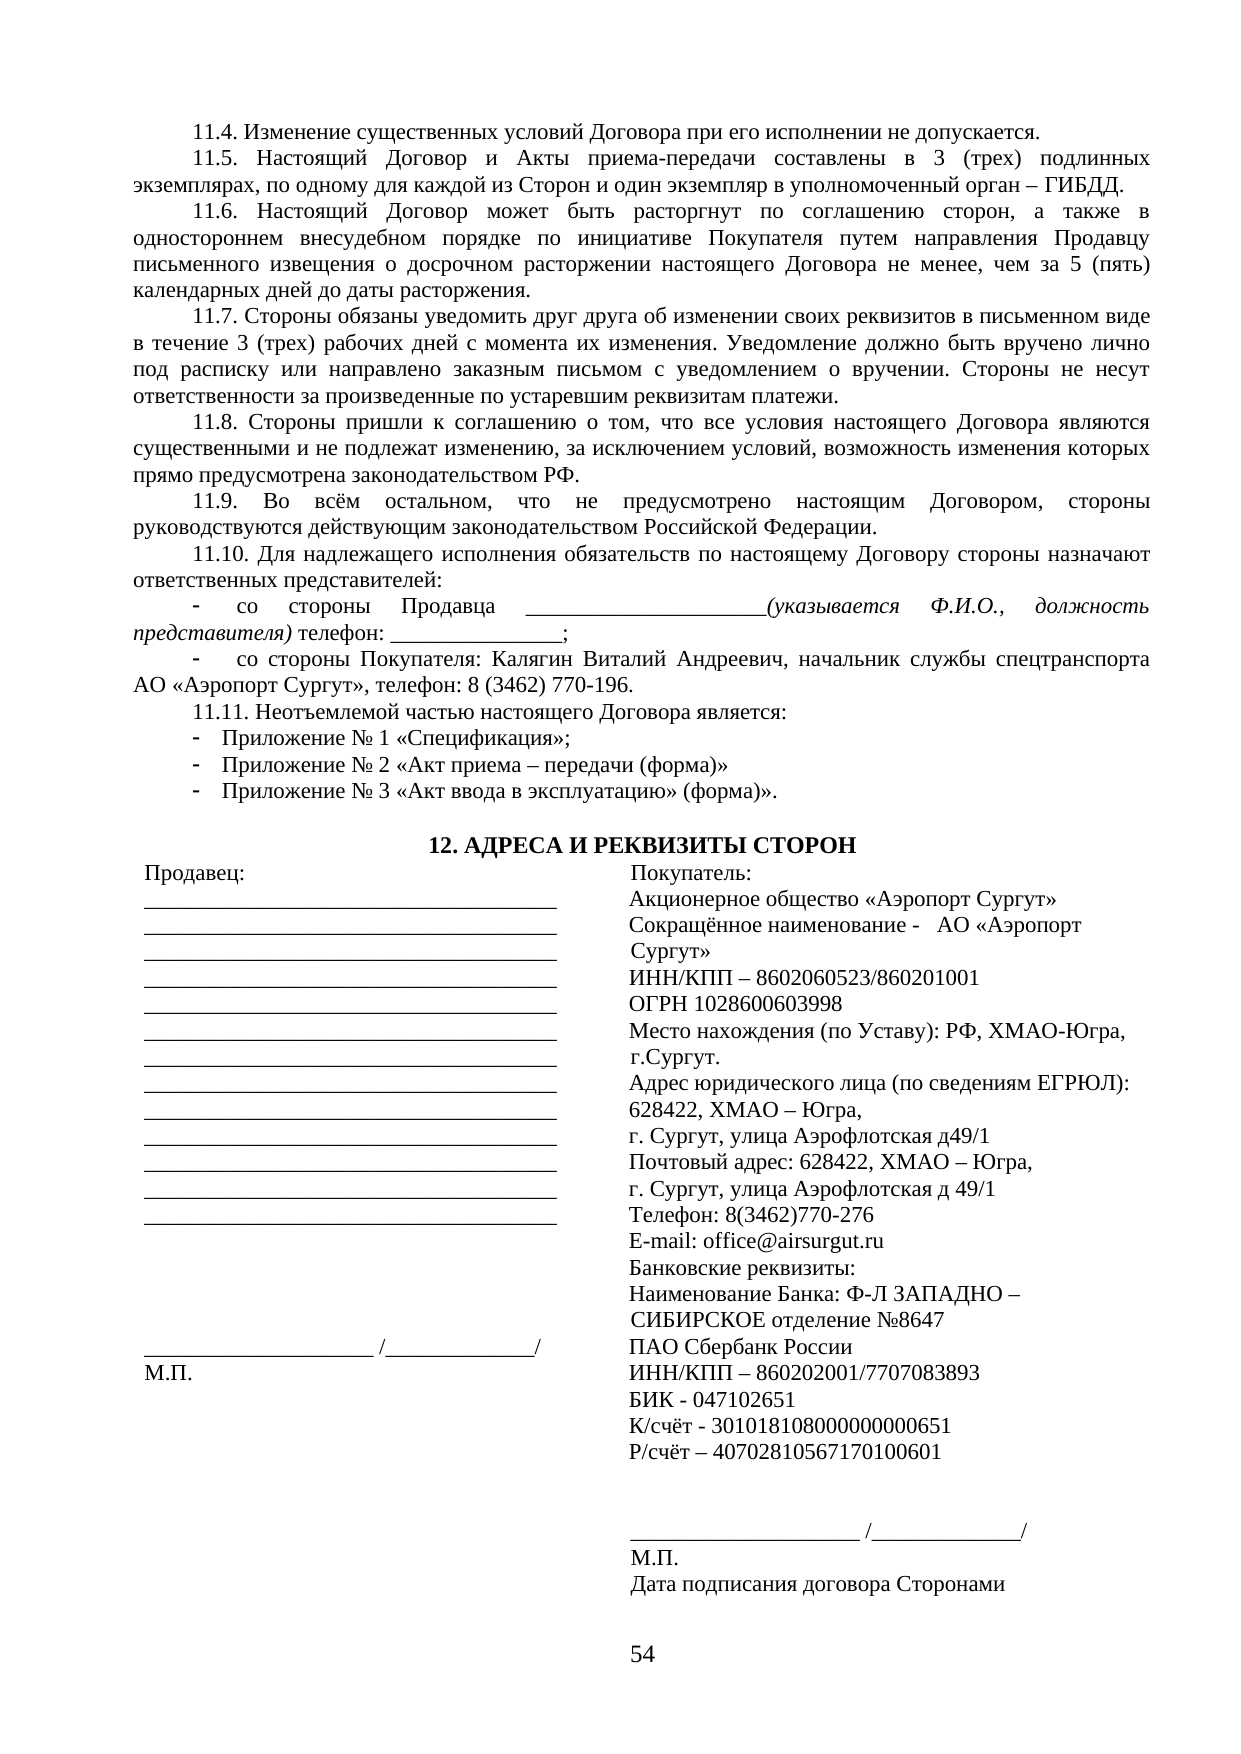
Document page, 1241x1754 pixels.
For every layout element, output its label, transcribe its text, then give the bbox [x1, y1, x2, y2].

text 12. АДРЕСА И РЕКВИЗИТЫ СТОРОН [133, 831, 1152, 858]
list Приложение № 1 «Спецификация»; [133, 724, 1152, 751]
text 11.9. Во всём остальном, что не предусмотрено настоящим Договором, стороны руководствуются действующим законодательством Российской Федерации. [133, 487, 1152, 540]
text 11.5. Настоящий Договор и Акты приема-передачи составлены в 3 (трех) подлинных экземплярах, по одному для каждой из Сторон и один экземпляр в уполномоченный орган – ГИБДД. [133, 144, 1152, 197]
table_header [133, 859, 619, 1596]
text 11.4. Изменение существенных условий Договора при его исполнении не допускается. [133, 118, 1152, 144]
text 11.10. Для надлежащего исполнения обязательств по настоящему Договору стороны назначают ответственных представителей: [133, 540, 1152, 592]
list Приложение № 3 «Акт ввода в эксплуатацию» (форма)». [133, 777, 1152, 803]
text 11.7. Стороны обязаны уведомить друг друга об изменении своих реквизитов в письменном виде в течение 3 (трех) рабочих дней с момента их изменения. Уведомление должно быть вручено лично под расписку или направлено заказным письмом с уведомлением о вручении. Стороны не несут ответственности за произведенные по устаревшим реквизитам платежи. [133, 303, 1152, 408]
list со стороны Продавца _____________________(указывается Ф.И.О., должность представителя) телефон: _______________; [133, 592, 1152, 645]
text 11.8. Стороны пришли к соглашению о том, что все условия настоящего Договора являются существенными и не подлежат изменению, за исключением условий, возможность изменения которых прямо предусмотрена законодательством РФ. [133, 408, 1152, 487]
list Приложение № 2 «Акт приема – передачи (форма)» [133, 751, 1152, 777]
text 11.6. Настоящий Договор может быть расторгнут по соглашению сторон, а также в одностороннем внесудебном порядке по инициативе Покупателя путем направления Продавцу письменного извещения о досрочном расторжении настоящего Договора не менее, чем за 5 (пять) календарных дней до даты расторжения. [133, 197, 1152, 303]
text 11.11. Неотъемлемой частью настоящего Договора является: [133, 698, 1152, 724]
list со стороны Покупателя: Калягин Виталий Андреевич, начальник службы спецтранспорта АО «Аэропорт Сургут», телефон: 8 (3462) 770-196. [133, 645, 1152, 698]
